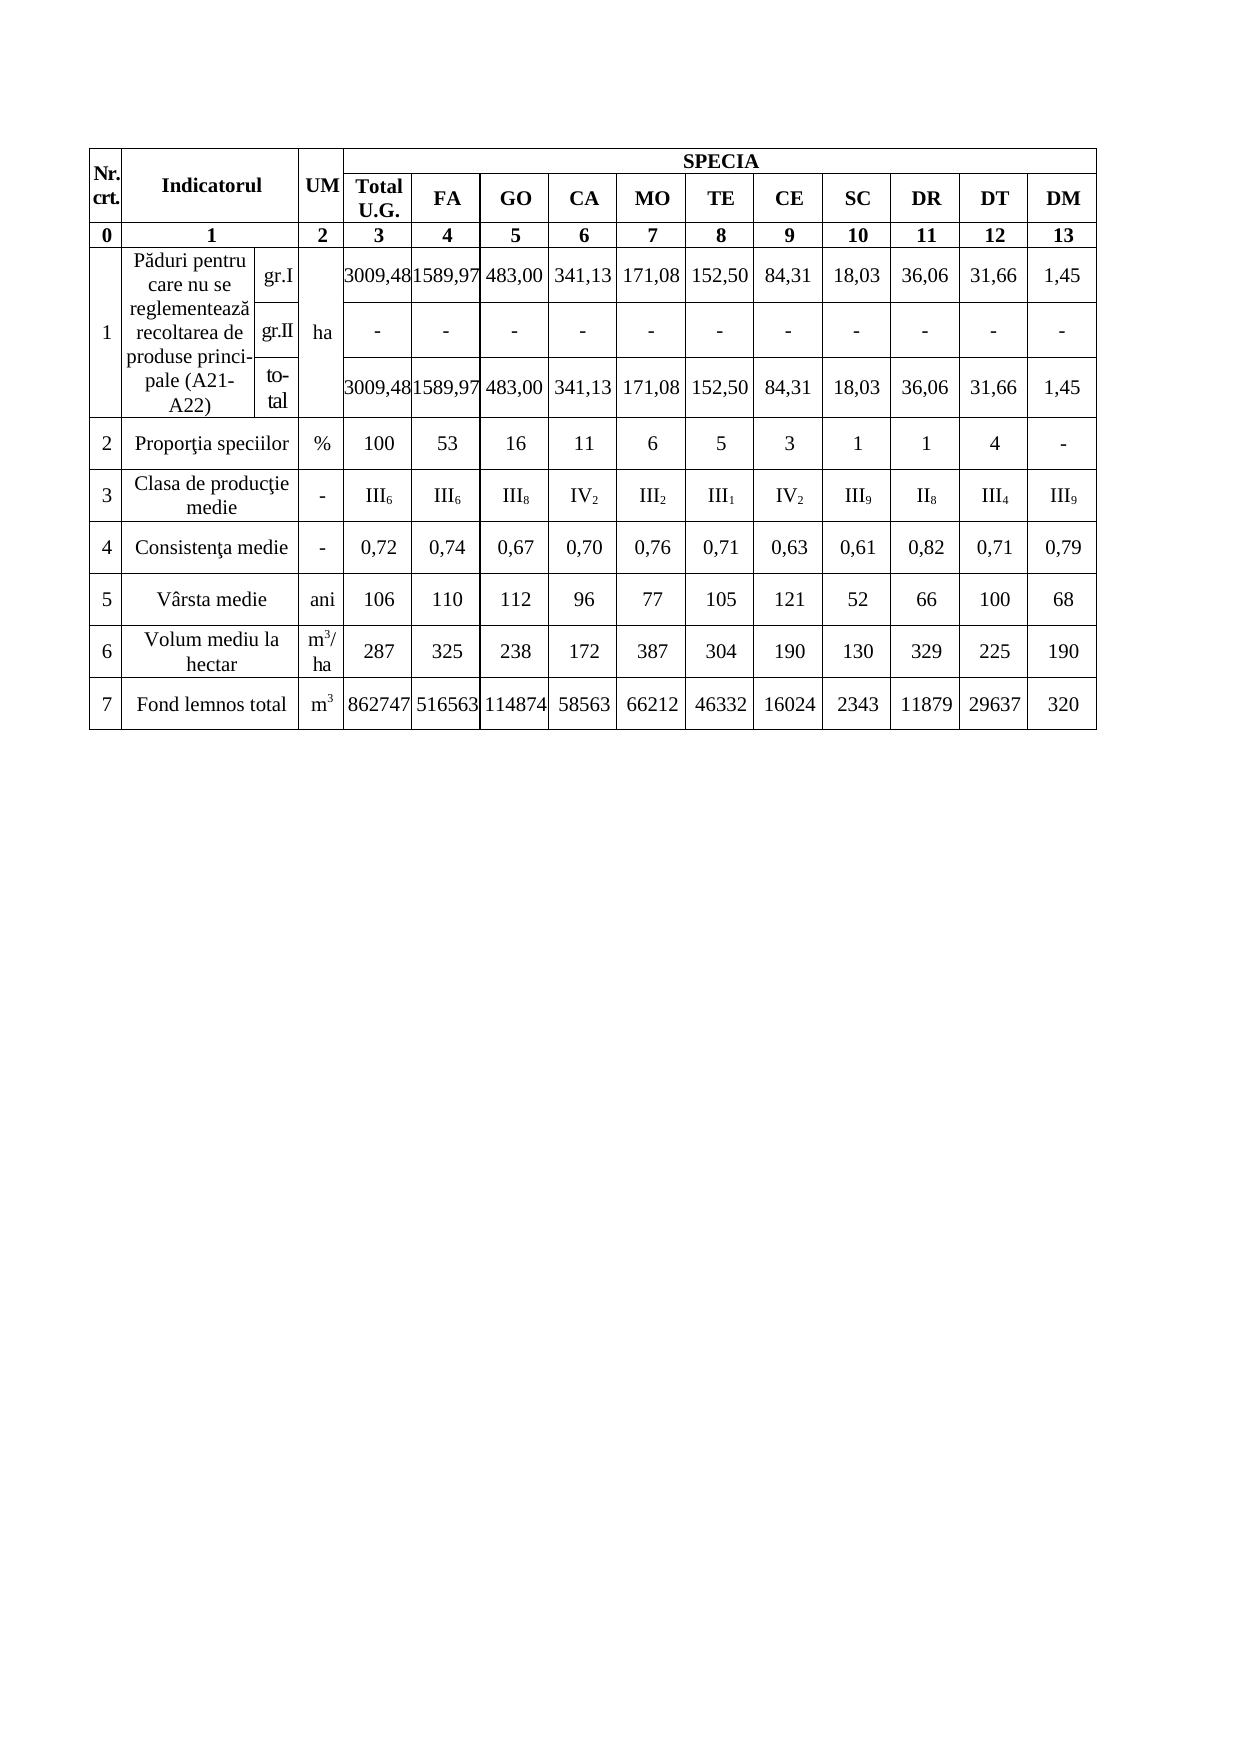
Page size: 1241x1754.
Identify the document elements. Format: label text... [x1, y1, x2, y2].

table_cell 11 [549, 418, 616, 469]
table_cell ha [299, 248, 343, 417]
table_cell 106 [344, 574, 411, 625]
table_cell 3 [754, 418, 822, 469]
table_cell 7 [617, 223, 685, 247]
table_cell - [823, 303, 890, 357]
table_cell Vârsta medie [122, 574, 298, 625]
table_cell 5 [90, 574, 121, 625]
table_cell 52 [823, 574, 890, 625]
table_cell 1,45 [1028, 248, 1096, 302]
table_cell 3009,48 [344, 358, 411, 417]
table_cell Proporţia speciilor [122, 418, 298, 469]
table_cell 46332 [686, 678, 753, 729]
table_cell 171,08 [617, 248, 685, 302]
table_cell 287 [344, 626, 411, 677]
table_cell 2 [90, 418, 121, 469]
table_cell gr.II [255, 303, 298, 357]
table_cell 6 [549, 223, 616, 247]
table_cell 0,79 [1028, 522, 1096, 573]
table_cell 238 [481, 626, 548, 677]
table_cell 31,66 [960, 248, 1027, 302]
table_cell 6 [90, 626, 121, 677]
table_cell 1 [122, 223, 298, 247]
table_cell 100 [960, 574, 1027, 625]
table_cell - [686, 303, 753, 357]
table_cell 11879 [891, 678, 959, 729]
table_cell - [754, 303, 822, 357]
table_cell III6 [412, 470, 479, 521]
table_cell ani [299, 574, 343, 625]
table_cell 341,13 [549, 358, 616, 417]
table_cell 2 [299, 223, 343, 247]
table_cell DR [891, 174, 959, 222]
table_cell 171,08 [617, 358, 685, 417]
table_cell IV2 [754, 470, 822, 521]
table_cell 12 [960, 223, 1027, 247]
table_cell 152,50 [686, 358, 753, 417]
table_cell Fond lemnos total [122, 678, 298, 729]
table_cell Total U.G. [344, 174, 411, 222]
table_cell 4 [960, 418, 1027, 469]
table_cell 18,03 [823, 358, 890, 417]
table_cell III9 [1028, 470, 1096, 521]
table_cell 0,71 [686, 522, 753, 573]
table_cell % [299, 418, 343, 469]
table_cell 16 [481, 418, 548, 469]
table_cell 0 [90, 223, 121, 247]
table_cell 5 [481, 223, 548, 247]
table_cell Volum mediu la hectar [122, 626, 298, 677]
table_cell GO [481, 174, 548, 222]
table_cell II8 [891, 470, 959, 521]
table_cell 18,03 [823, 248, 890, 302]
table_cell to- tal [255, 358, 298, 417]
table_cell 53 [412, 418, 479, 469]
table_cell - [891, 303, 959, 357]
table_cell DM [1028, 174, 1096, 222]
table_cell 105 [686, 574, 753, 625]
table_cell 13 [1028, 223, 1096, 247]
table_cell 304 [686, 626, 753, 677]
table_cell 4 [412, 223, 479, 247]
table_cell - [960, 303, 1027, 357]
table_cell 3 [90, 470, 121, 521]
table_cell 325 [412, 626, 479, 677]
table_cell 66212 [617, 678, 685, 729]
table_cell 3 [344, 223, 411, 247]
table_cell 329 [891, 626, 959, 677]
table_cell 5 [686, 418, 753, 469]
table_cell 84,31 [754, 248, 822, 302]
table_cell - [1028, 418, 1096, 469]
table_cell III1 [686, 470, 753, 521]
table_cell 10 [823, 223, 890, 247]
table_cell 0,63 [754, 522, 822, 573]
table_cell 483,00 [481, 248, 548, 302]
table_cell 190 [754, 626, 822, 677]
table_cell 862747 [344, 678, 411, 729]
table_cell 8 [686, 223, 753, 247]
table_cell - [481, 303, 548, 357]
table_cell - [344, 303, 411, 357]
table_cell 0,72 [344, 522, 411, 573]
table_cell - [412, 303, 479, 357]
table_cell 483,00 [481, 358, 548, 417]
table_cell 4 [90, 522, 121, 573]
table_cell FA [412, 174, 479, 222]
table_header SPECIA [344, 149, 1096, 173]
table_cell 0,67 [481, 522, 548, 573]
table_cell III2 [617, 470, 685, 521]
table_cell 387 [617, 626, 685, 677]
table_cell 0,71 [960, 522, 1027, 573]
table_cell Consistenţa medie [122, 522, 298, 573]
table_cell III4 [960, 470, 1027, 521]
table_cell 172 [549, 626, 616, 677]
table_cell 121 [754, 574, 822, 625]
table_cell 77 [617, 574, 685, 625]
table_cell 0,76 [617, 522, 685, 573]
table_cell m3/ ha [299, 626, 343, 677]
table_cell 31,66 [960, 358, 1027, 417]
table_header Indicatorul [122, 149, 298, 222]
table_cell SC [823, 174, 890, 222]
table_cell - [299, 522, 343, 573]
table_cell 84,31 [754, 358, 822, 417]
table_cell Clasa de producţie medie [122, 470, 298, 521]
table_cell - [617, 303, 685, 357]
table_cell - [1028, 303, 1096, 357]
table_cell 1589,97 [412, 248, 479, 302]
table_cell 11 [891, 223, 959, 247]
table_cell 1 [891, 418, 959, 469]
table_cell 36,06 [891, 248, 959, 302]
table_cell 1,45 [1028, 358, 1096, 417]
table_cell 320 [1028, 678, 1096, 729]
table_cell 0,82 [891, 522, 959, 573]
table_cell 114874 [481, 678, 548, 729]
table_cell 100 [344, 418, 411, 469]
table_cell 1589,97 [412, 358, 479, 417]
table_cell TE [686, 174, 753, 222]
table_cell CA [549, 174, 616, 222]
table_cell 0,61 [823, 522, 890, 573]
table_cell MO [617, 174, 685, 222]
table_cell 66 [891, 574, 959, 625]
table_cell IV2 [549, 470, 616, 521]
table_cell 2343 [823, 678, 890, 729]
table_cell III6 [344, 470, 411, 521]
table_cell 58563 [549, 678, 616, 729]
table_cell 110 [412, 574, 479, 625]
table_cell 1 [90, 248, 121, 417]
table_cell 130 [823, 626, 890, 677]
table_cell DT [960, 174, 1027, 222]
table_cell - [299, 470, 343, 521]
table_cell 36,06 [891, 358, 959, 417]
table_cell 341,13 [549, 248, 616, 302]
table_cell 9 [754, 223, 822, 247]
table_header Nr. crt. [90, 149, 121, 222]
table_cell 6 [617, 418, 685, 469]
table_cell 152,50 [686, 248, 753, 302]
table_cell 96 [549, 574, 616, 625]
table_cell gr.I [255, 248, 298, 302]
table_cell 112 [481, 574, 548, 625]
table_cell III8 [481, 470, 548, 521]
table_cell 190 [1028, 626, 1096, 677]
table_header UM [299, 149, 343, 222]
table_cell 0,70 [549, 522, 616, 573]
table_cell 16024 [754, 678, 822, 729]
table_cell - [549, 303, 616, 357]
table_cell 29637 [960, 678, 1027, 729]
table_cell Păduri pentru care nu se reglementează recoltarea de produse princi- pale (A21-A22) [122, 248, 254, 417]
table_cell 7 [90, 678, 121, 729]
table_cell 68 [1028, 574, 1096, 625]
table_cell 3009,48 [344, 248, 411, 302]
table_cell 0,74 [412, 522, 479, 573]
table_cell CE [754, 174, 822, 222]
table_cell III9 [823, 470, 890, 521]
table_cell 516563 [412, 678, 479, 729]
table_cell 225 [960, 626, 1027, 677]
table_cell m3 [299, 678, 343, 729]
table_cell 1 [823, 418, 890, 469]
